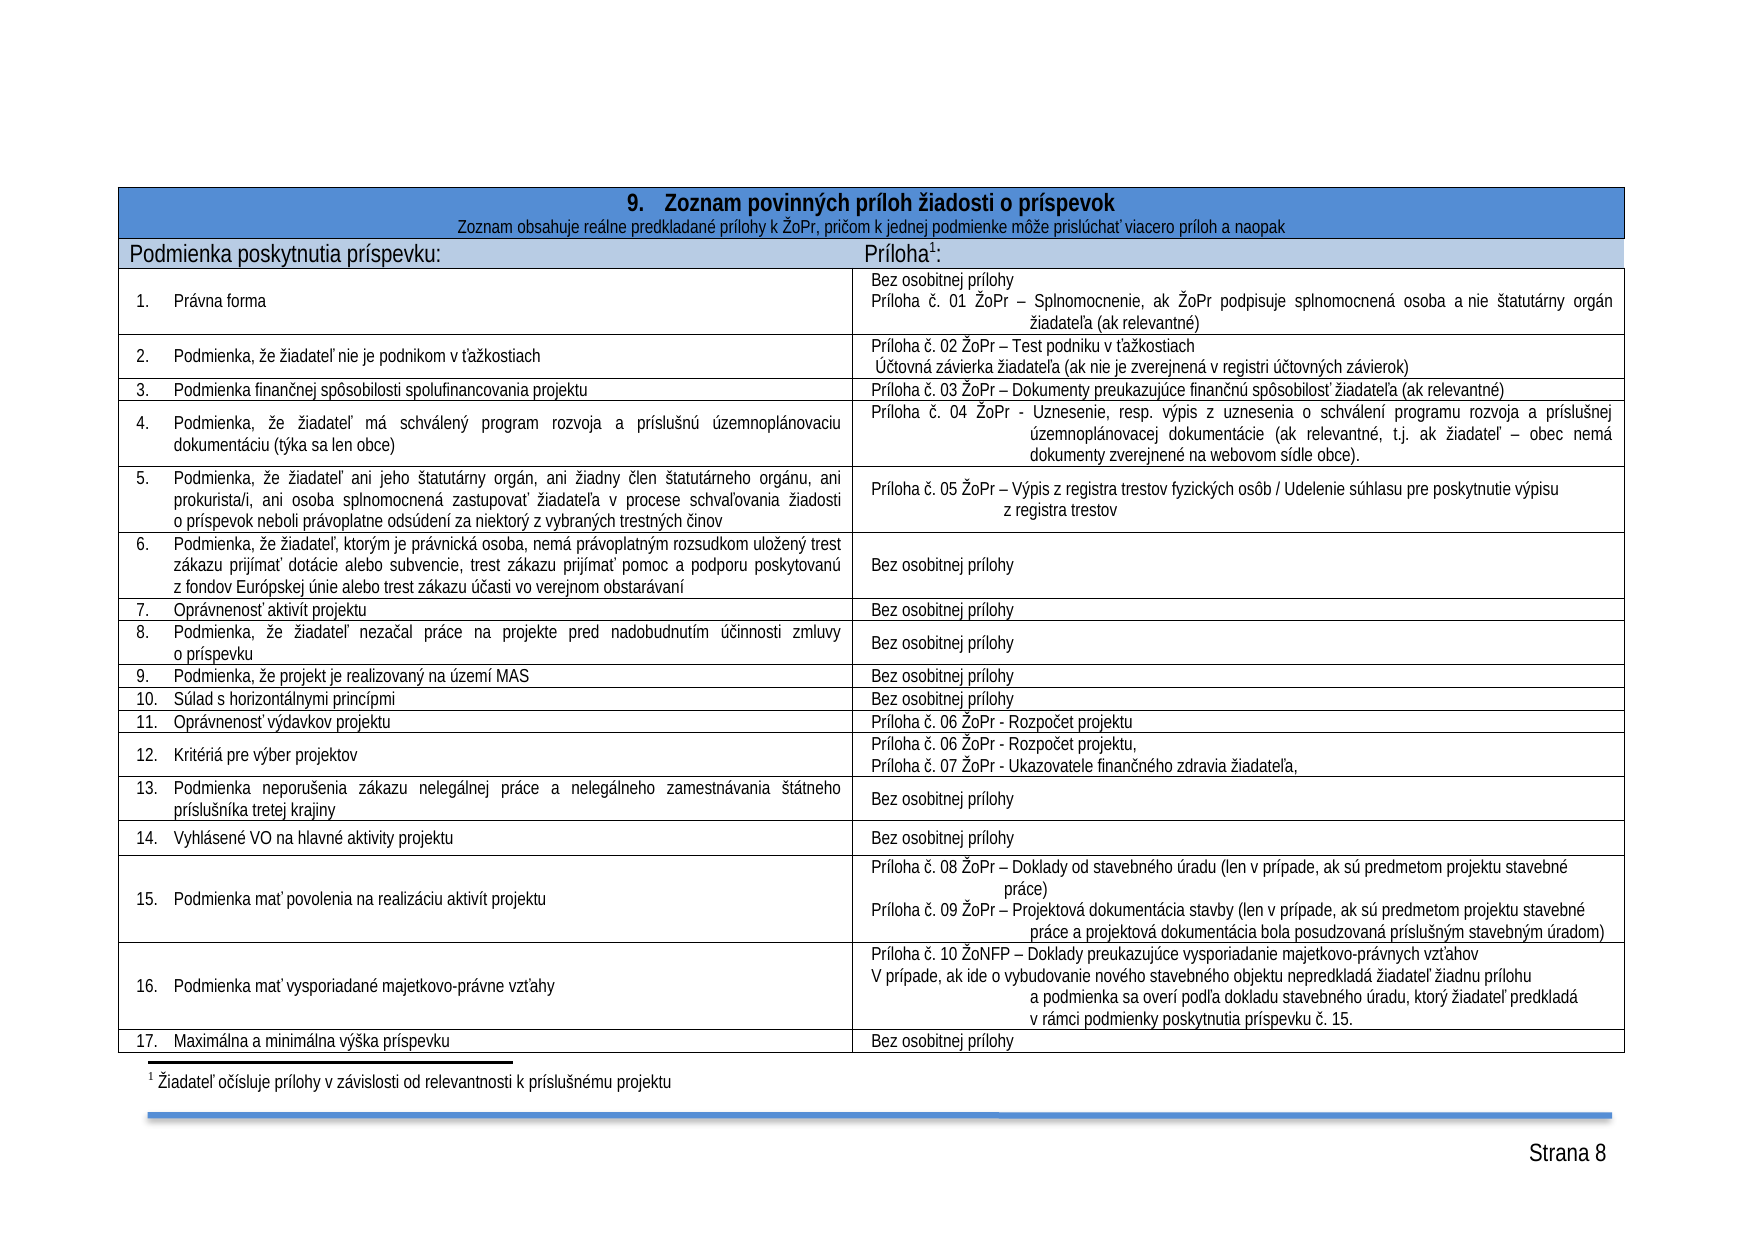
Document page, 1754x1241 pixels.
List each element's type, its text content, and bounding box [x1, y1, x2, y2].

table_cell Podmienka, že žiadateľ nie je podnikom v ťažkostiach [119, 335, 852, 378]
table_cell Podmienka mať povolenia na realizáciu aktivít projektu [119, 856, 852, 942]
table_cell Príloha č. 04 ŽoPr - Uznesenie, resp. výpis z uznesenia o schválení programu rozvoja a príslušnej územnoplánovacej dokumentácie (ak relevantné, t.j. ak žiadateľ – obec nemá dokumenty zverejnené na webovom sídle obce). [853, 401, 1624, 466]
table_cell Podmienka, že žiadateľ, ktorým je právnická osoba, nemá právoplatným rozsudkom uložený trest zákazu prijímať dotácie alebo subvencie, trest zákazu prijímať pomoc a podporu poskytovanú z fondov Európskej únie alebo trest zákazu účasti vo verejnom obstarávaní [119, 533, 852, 597]
table_cell Podmienka, že žiadateľ nezačal práce na projekte pred nadobudnutím účinnosti zmluvy o príspevku [119, 621, 852, 664]
table_cell Podmienka, že žiadateľ ani jeho štatutárny orgán, ani žiadny člen štatutárneho orgánu, ani prokurista/i, ani osoba splnomocnená zastupovať žiadateľa v procese schvaľovania žiadosti o príspevok neboli právoplatne odsúdení za niektorý z vybraných trestných činov [119, 467, 852, 532]
table_cell Príloha: [853, 239, 1624, 268]
table_cell Bez osobitnej prílohy [853, 665, 1624, 687]
table_cell Právna forma [119, 269, 852, 333]
table_cell Maximálna a minimálna výška príspevku [119, 1030, 852, 1052]
table_cell Príloha č. 06 ŽoPr - Rozpočet projektu, Príloha č. 07 ŽoPr - Ukazovatele finančného zdravia žiadateľa, [853, 733, 1624, 776]
table_cell Príloha č. 06 ŽoPr - Rozpočet projektu [853, 711, 1624, 732]
table_cell Bez osobitnej prílohy [853, 621, 1624, 664]
table_cell Podmienka neporušenia zákazu nelegálnej práce a nelegálneho zamestnávania štátneho príslušníka tretej krajiny [119, 777, 852, 820]
table_cell Oprávnenosť aktivít projektu [119, 599, 852, 620]
table_cell Príloha č. 08 ŽoPr – Doklady od stavebného úradu (len v prípade, ak sú predmetom projektu stavebné práce) Príloha č. 09 ŽoPr – Projektová dokumentácia stavby (len v prípade, ak sú predmetom projektu stavebné práce a projektová dokumentácia bola posudzovaná príslušným stavebným úradom) [853, 856, 1624, 942]
table_cell Príloha č. 05 ŽoPr – Výpis z registra trestov fyzických osôb / Udelenie súhlasu pre poskytnutie výpisu z registra trestov [853, 467, 1624, 532]
table_cell Podmienka, že projekt je realizovaný na území MAS [119, 665, 852, 687]
table_cell Príloha č. 10 ŽoNFP – Doklady preukazujúce vysporiadanie majetkovo-právnych vzťahov V prípade, ak ide o vybudovanie nového stavebného objektu nepredkladá žiadateľ žiadnu prílohu a podmienka sa overí podľa dokladu stavebného úradu, ktorý žiadateľ predkladá v rámci podmienky poskytnutia príspevku č. 15. [853, 943, 1624, 1029]
table_cell Bez osobitnej prílohy [853, 533, 1624, 597]
table_cell Príloha č. 02 ŽoPr – Test podniku v ťažkostiach Účtovná závierka žiadateľa (ak nie je zverejnená v registri účtovných závierok) [853, 335, 1624, 378]
table_cell Súlad s horizontálnymi princípmi [119, 688, 852, 709]
table_cell Bez osobitnej prílohy [853, 599, 1624, 620]
table_cell Podmienka mať vysporiadané majetkovo-právne vzťahy [119, 943, 852, 1029]
table_cell Podmienka finančnej spôsobilosti spolufinancovania projektu [119, 379, 852, 400]
table_cell Podmienka poskytnutia príspevku: [119, 239, 853, 268]
table_cell Bez osobitnej prílohy Príloha č. 01 ŽoPr – Splnomocnenie, ak ŽoPr podpisuje splnomocnená osoba a nie štatutárny orgán žiadateľa (ak relevantné) [853, 269, 1624, 333]
table_cell Príloha č. 03 ŽoPr – Dokumenty preukazujúce finančnú spôsobilosť žiadateľa (ak relevantné) [853, 379, 1624, 400]
table_cell Podmienka, že žiadateľ má schválený program rozvoja a príslušnú územnoplánovaciu dokumentáciu (týka sa len obce) [119, 401, 852, 466]
table_cell Vyhlásené VO na hlavné aktivity projektu [119, 821, 852, 855]
table_cell Bez osobitnej prílohy [853, 821, 1624, 855]
table_cell Bez osobitnej prílohy [853, 777, 1624, 820]
table_cell Oprávnenosť výdavkov projektu [119, 711, 852, 732]
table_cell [853, 1030, 1624, 1052]
table_header Zoznam povinných príloh žiadosti o príspevok Zoznam obsahuje reálne predkladané prílohy k ŽoPr, pričom k jednej podmienke môže prislúchať viacero príloh a naopak [119, 188, 1624, 238]
table_cell Bez osobitnej prílohy [853, 688, 1624, 709]
table_cell Kritériá pre výber projektov [119, 733, 852, 776]
